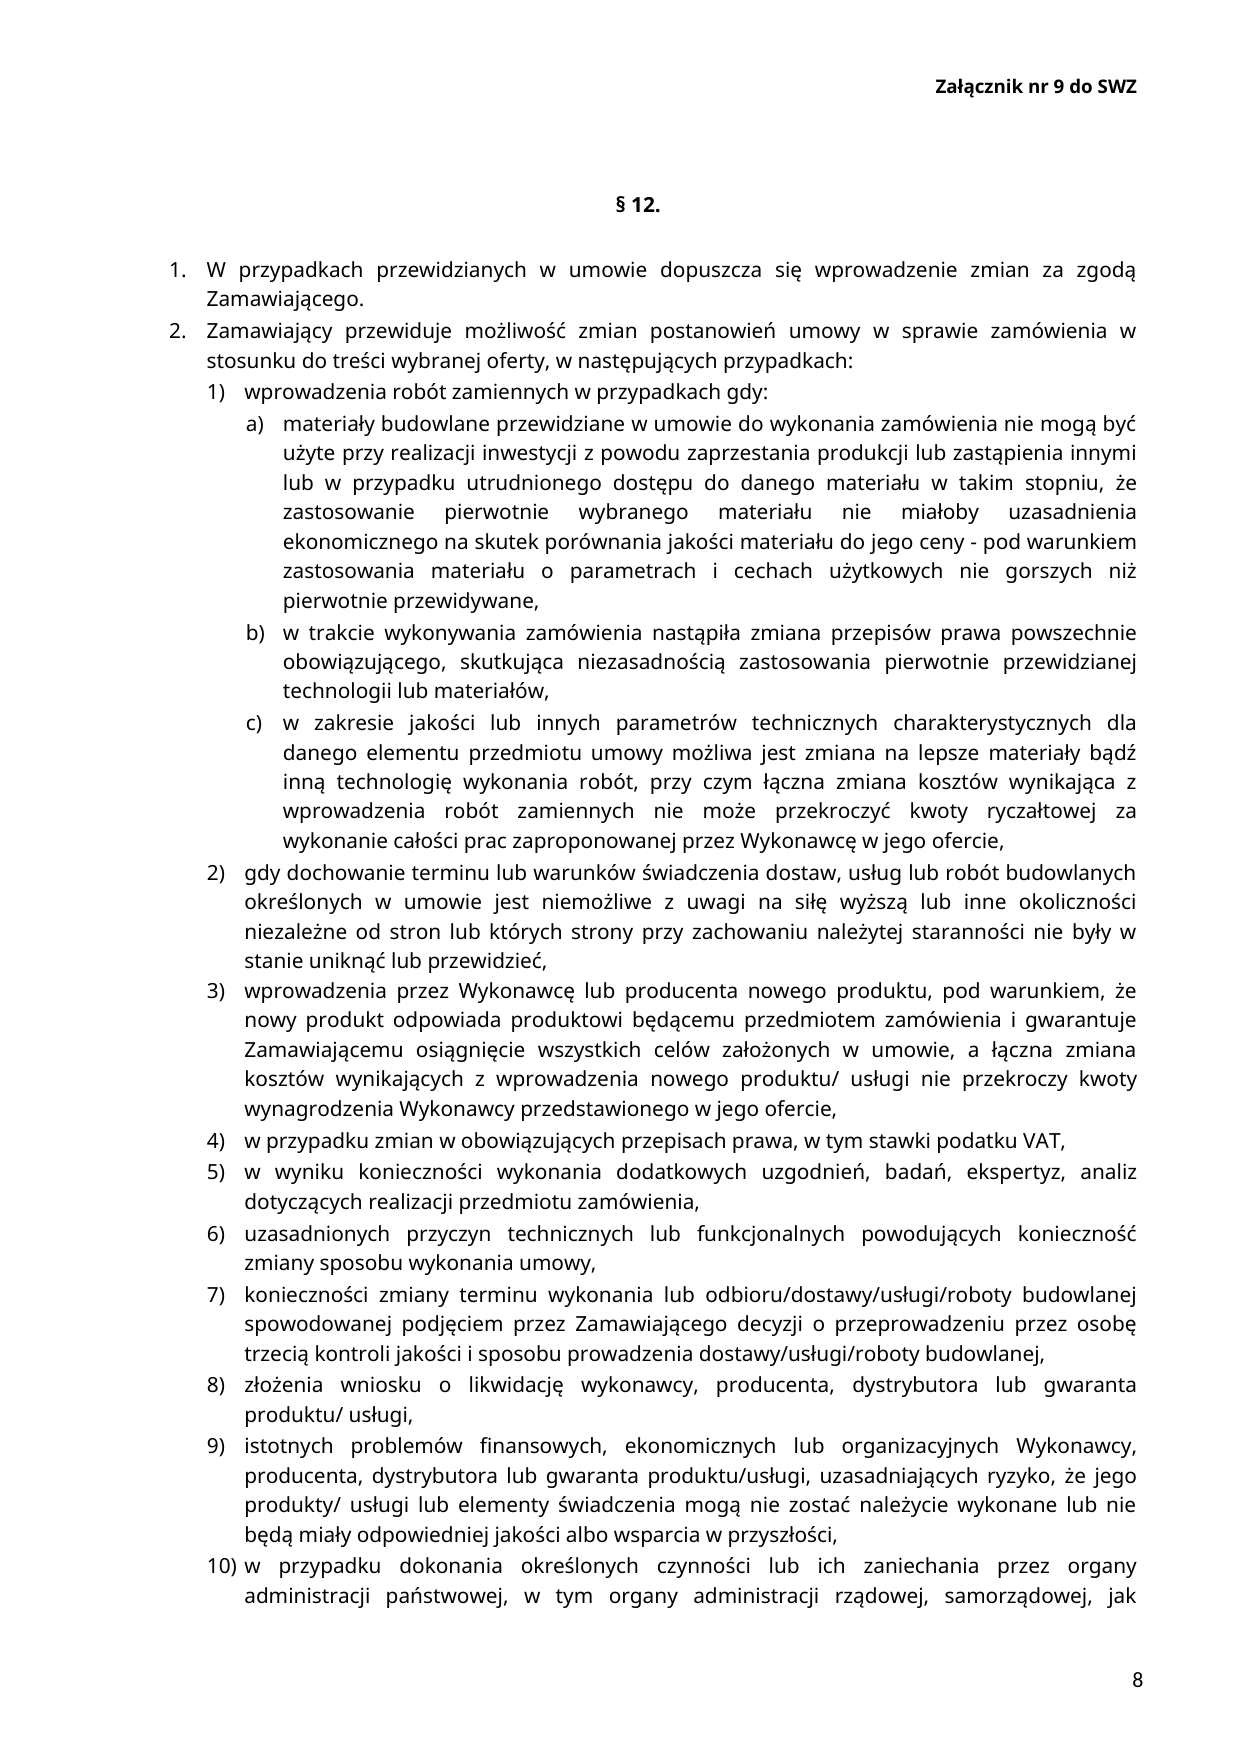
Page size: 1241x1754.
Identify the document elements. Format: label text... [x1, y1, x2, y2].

list wprowadzenia robót zamiennych w przypadkach gdy: [207, 377, 1138, 406]
list w przypadku zmian w obowiązujących przepisach prawa, w tym stawki podatku VAT, [207, 1126, 1138, 1154]
list uzasadnionych przyczyn technicznych lub funkcjonalnych powodujących konieczność zmiany sposobu wykonania umowy, [207, 1219, 1138, 1277]
list w wyniku konieczności wykonania dodatkowych uzgodnień, badań, ekspertyz, analiz dotyczących realizacji przedmiotu zamówienia, [207, 1157, 1138, 1215]
list konieczności zmiany terminu wykonania lub odbioru/dostawy/usługi/roboty budowlanej spowodowanej podjęciem przez Zamawiającego decyzji o przeprowadzeniu przez osobę trzecią kontroli jakości i sposobu prowadzenia dostawy/usługi/roboty budowlanej, [207, 1280, 1138, 1367]
list w trakcie wykonywania zamówienia nastąpiła zmiana przepisów prawa powszechnie obowiązującego, skutkująca niezasadnością zastosowania pierwotnie przewidzianej technologii lub materiałów, [246, 618, 1138, 705]
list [207, 1552, 1138, 1609]
list Zamawiający przewiduje możliwość zmian postanowień umowy w sprawie zamówienia w stosunku do treści wybranej oferty, w następujących przypadkach: [169, 316, 1138, 374]
list złożenia wniosku o likwidację wykonawcy, producenta, dystrybutora lub gwaranta produktu/ usługi, [207, 1370, 1138, 1428]
list gdy dochowanie terminu lub warunków świadczenia dostaw, usług lub robót budowlanych określonych w umowie jest niemożliwe z uwagi na siłę wyższą lub inne okoliczności niezależne od stron lub których strony przy zachowaniu należytej staranności nie były w stanie uniknąć lub przewidzieć, [207, 858, 1138, 975]
list W przypadkach przewidzianych w umowie dopuszcza się wprowadzenie zmian za zgodą Zamawiającego. [169, 255, 1138, 313]
list materiały budowlane przewidziane w umowie do wykonania zamówienia nie mogą być użyte przy realizacji inwestycji z powodu zaprzestania produkcji lub zastąpienia innymi lub w przypadku utrudnionego dostępu do danego materiału w takim stopniu, że zastosowanie pierwotnie wybranego materiału nie miałoby uzasadnienia ekonomicznego na skutek porównania jakości materiału do jego ceny - pod warunkiem zastosowania materiału o parametrach i cechach użytkowych nie gorszych niż pierwotnie przewidywane, [246, 409, 1138, 614]
text § 12. [133, 190, 1143, 218]
list w zakresie jakości lub innych parametrów technicznych charakterystycznych dla danego elementu przedmiotu umowy możliwa jest zmiana na lepsze materiały bądź inną technologię wykonania robót, przy czym łączna zmiana kosztów wynikająca z wprowadzenia robót zamiennych nie może przekroczyć kwoty ryczałtowej za wykonanie całości prac zaproponowanej przez Wykonawcę w jego ofercie, [246, 708, 1138, 854]
list istotnych problemów finansowych, ekonomicznych lub organizacyjnych Wykonawcy, producenta, dystrybutora lub gwaranta produktu/usługi, uzasadniających ryzyko, że jego produkty/ usługi lub elementy świadczenia mogą nie zostać należycie wykonane lub nie będą miały odpowiedniej jakości albo wsparcia w przyszłości, [207, 1432, 1138, 1548]
list wprowadzenia przez Wykonawcę lub producenta nowego produktu, pod warunkiem, że nowy produkt odpowiada produktowi będącemu przedmiotem zamówienia i gwarantuje Zamawiającemu osiągnięcie wszystkich celów założonych w umowie, a łączna zmiana kosztów wynikających z wprowadzenia nowego produktu/ usługi nie przekroczy kwoty wynagrodzenia Wykonawcy przedstawionego w jego ofercie, [207, 976, 1138, 1122]
